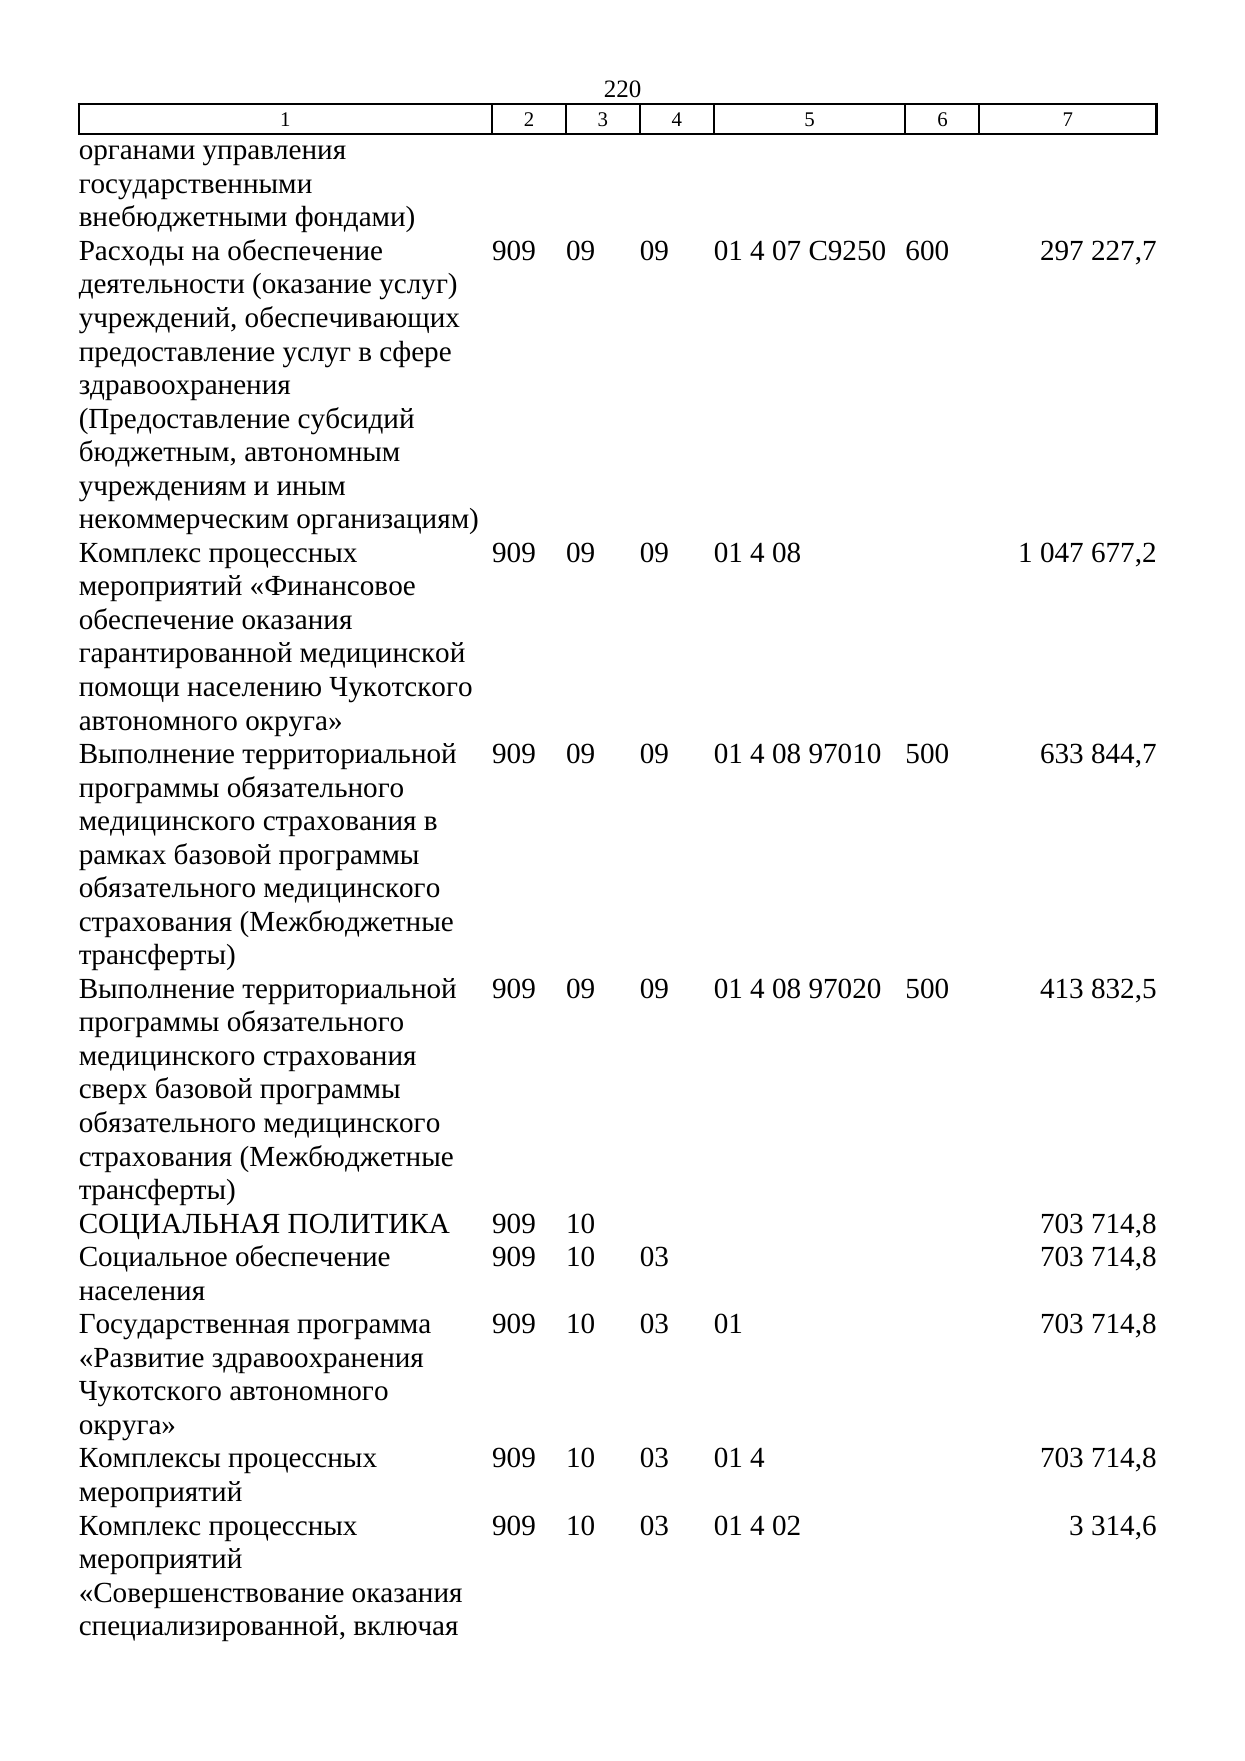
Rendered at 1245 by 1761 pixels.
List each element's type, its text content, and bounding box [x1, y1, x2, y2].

table_header 1 [80, 105, 491, 132]
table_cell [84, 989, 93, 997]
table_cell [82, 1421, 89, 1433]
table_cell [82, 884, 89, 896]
table_header 4 [641, 105, 713, 132]
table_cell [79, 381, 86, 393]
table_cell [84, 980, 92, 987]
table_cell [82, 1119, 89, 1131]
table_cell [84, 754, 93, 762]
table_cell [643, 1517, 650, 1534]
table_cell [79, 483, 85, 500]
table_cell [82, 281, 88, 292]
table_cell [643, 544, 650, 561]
table_header 2 [493, 105, 565, 132]
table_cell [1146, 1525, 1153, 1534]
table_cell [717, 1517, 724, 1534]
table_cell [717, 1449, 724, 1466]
table_header 3 [567, 105, 639, 132]
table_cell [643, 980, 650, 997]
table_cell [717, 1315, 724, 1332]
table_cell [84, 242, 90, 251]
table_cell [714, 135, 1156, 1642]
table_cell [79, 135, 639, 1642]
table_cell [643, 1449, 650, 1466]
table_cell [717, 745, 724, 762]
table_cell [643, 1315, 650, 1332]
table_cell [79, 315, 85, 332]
table_header 7 [980, 105, 1155, 132]
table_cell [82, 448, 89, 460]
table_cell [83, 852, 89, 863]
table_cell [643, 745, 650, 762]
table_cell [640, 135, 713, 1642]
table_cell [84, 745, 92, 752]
table_header 6 [906, 105, 978, 132]
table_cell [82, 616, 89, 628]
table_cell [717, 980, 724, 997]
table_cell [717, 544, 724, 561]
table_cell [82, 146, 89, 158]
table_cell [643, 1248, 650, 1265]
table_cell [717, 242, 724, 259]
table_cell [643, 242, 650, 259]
table_header 5 [715, 105, 904, 132]
